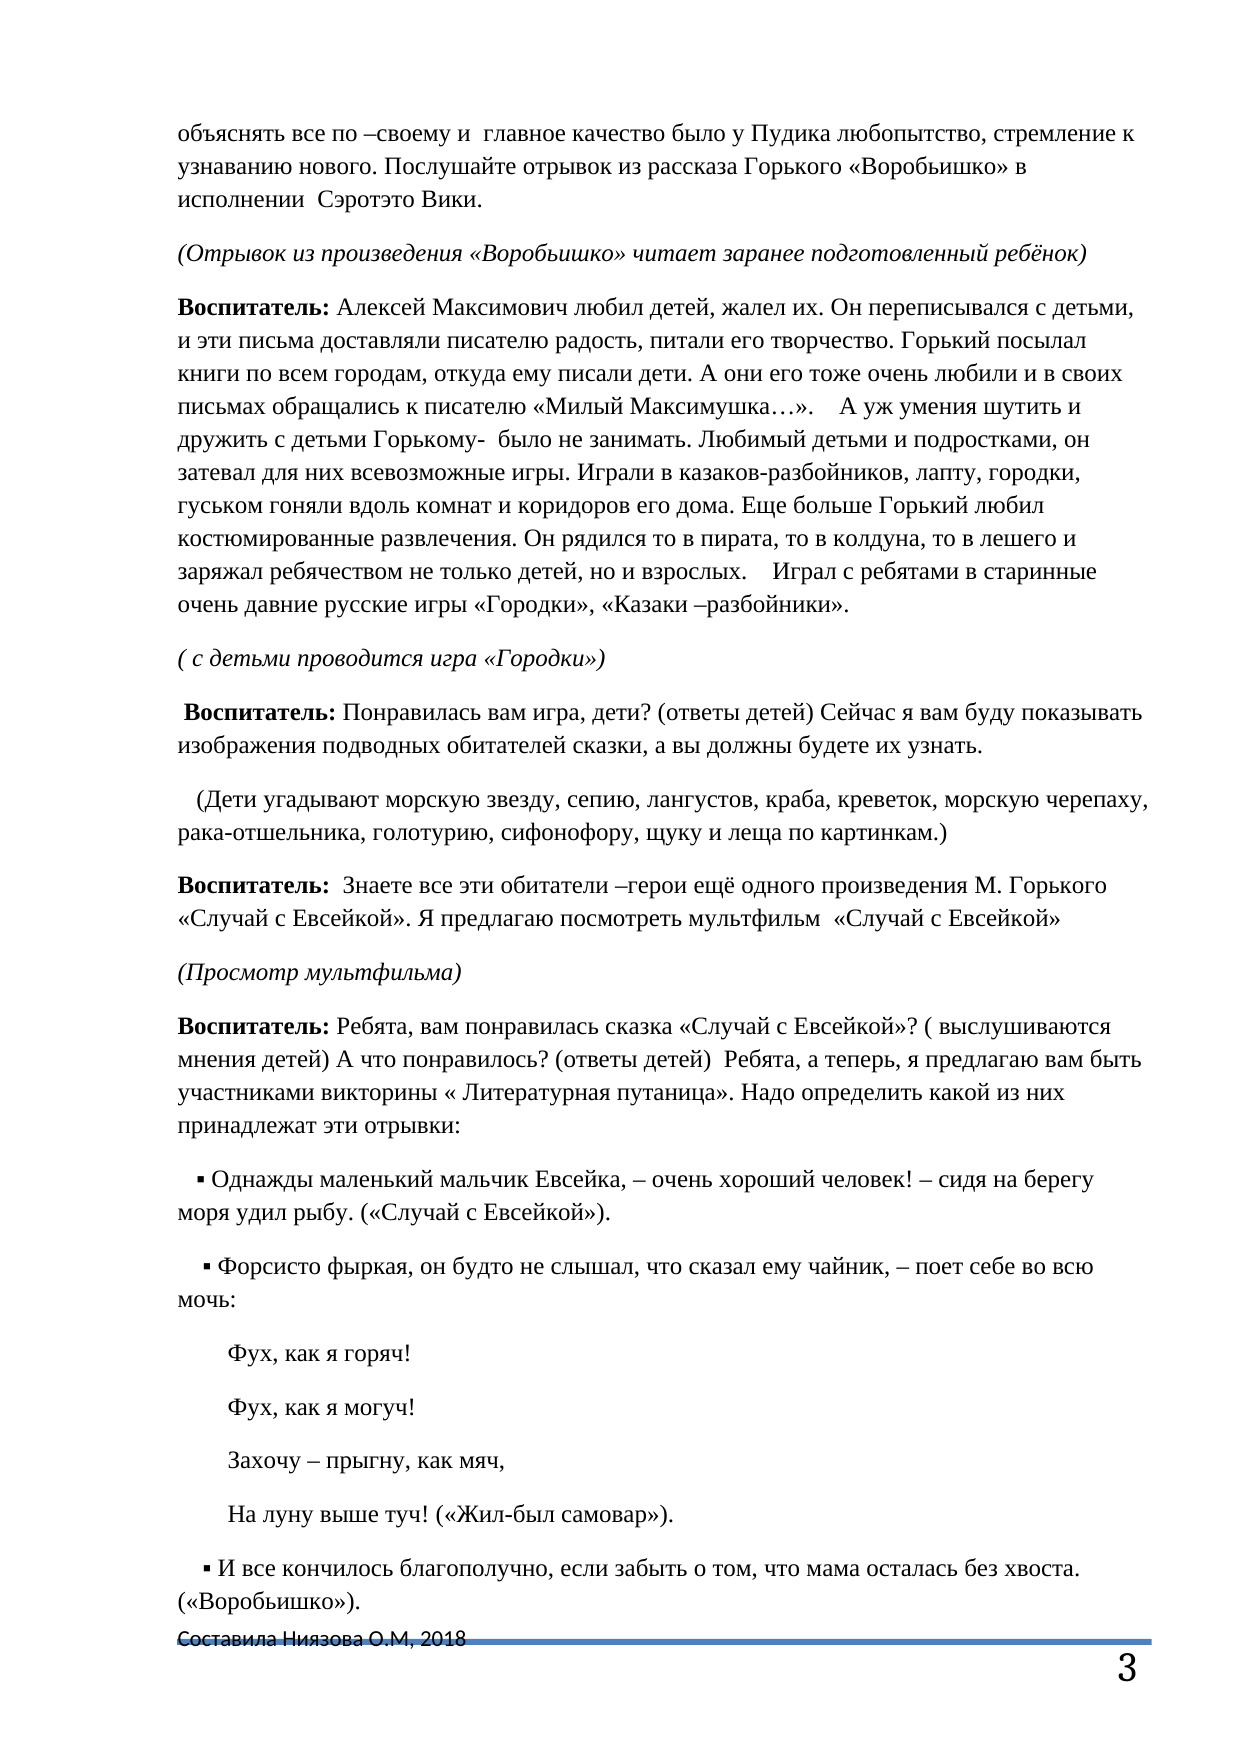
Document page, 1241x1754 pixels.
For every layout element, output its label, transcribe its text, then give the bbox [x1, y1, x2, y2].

text Воспитатель: Ребята, вам понравилась сказка «Случай с Евсейкой»? ( выслушиваются мнения детей) А что понравилось? (ответы детей) Ребята, а теперь, я предлагаю вам быть участниками викторины « Литературная путаница». Надо определить какой из них принадлежат эти отрывки: [177, 1011, 1152, 1139]
text Фух, как я горяч! [177, 1338, 1152, 1367]
text Воспитатель: Знаете все эти обитатели –герои ещё одного произведения М. Горького «Случай с Евсейкой». Я предлагаю посмотреть мультфильм «Случай с Евсейкой» [177, 871, 1152, 932]
text Воспитатель: Алексей Максимович любил детей, жалел их. Он переписывался с детьми, и эти письма доставляли писателю радость, питали его творчество. Горький посылал книги по всем городам, откуда ему писали дети. А они его тоже очень любили и в своих письмах обращались к писателю «Милый Максимушка…». А уж умения шутить и дружить с детьми Горькому- было не занимать. Любимый детьми и подростками, он затевал для них всевозможные игры. Играли в казаков-разбойников, лапту, городки, гуськом гоняли вдоль комнат и коридоров его дома. Еще больше Горький любил костюмированные развлечения. Он рядился то в пирата, то в колдуна, то в лешего и заряжал ребячеством не только детей, но и взрослых. Играл с ребятами в старинные очень давние русские игры «Городки», «Казаки –разбойники». [177, 292, 1152, 618]
text На луну выше туч! («Жил-был самовар»). [177, 1499, 1152, 1528]
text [177, 118, 1152, 213]
text ▪ Форсисто фыркая, он будто не слышал, что сказал ему чайник, – поет себе во всю мочь: [177, 1251, 1152, 1313]
text ▪ Однажды маленький мальчик Евсейка, – очень хороший человек! – сидя на берегу моря удил рыбу. («Случай с Евсейкой»). [177, 1164, 1152, 1226]
text Захочу – прыгну, как мяч, [177, 1446, 1152, 1474]
text Воспитатель: Понравилась вам игра, дети? (ответы детей) Сейчас я вам буду показывать изображения подводных обитателей сказки, а вы должны будете их узнать. [177, 697, 1152, 758]
text ( с детьми проводится игра «Городки») [177, 643, 1152, 672]
text (Дети угадывают морскую звезду, сепию, лангустов, краба, креветок, морскую черепаху, рака-отшельника, голотурию, сифонофору, щуку и леща по картинкам.) [177, 784, 1152, 845]
text (Просмотр мультфильма) [177, 957, 1152, 986]
text (Отрывок из произведения «Воробьишко» читает заранее подготовленный ребёнок) [177, 238, 1152, 267]
text ▪ И все кончилось благополучно, если забыть о том, что мама осталась без хвоста. («Воробьишко»). [177, 1553, 1152, 1615]
text Фух, как я могуч! [177, 1392, 1152, 1421]
